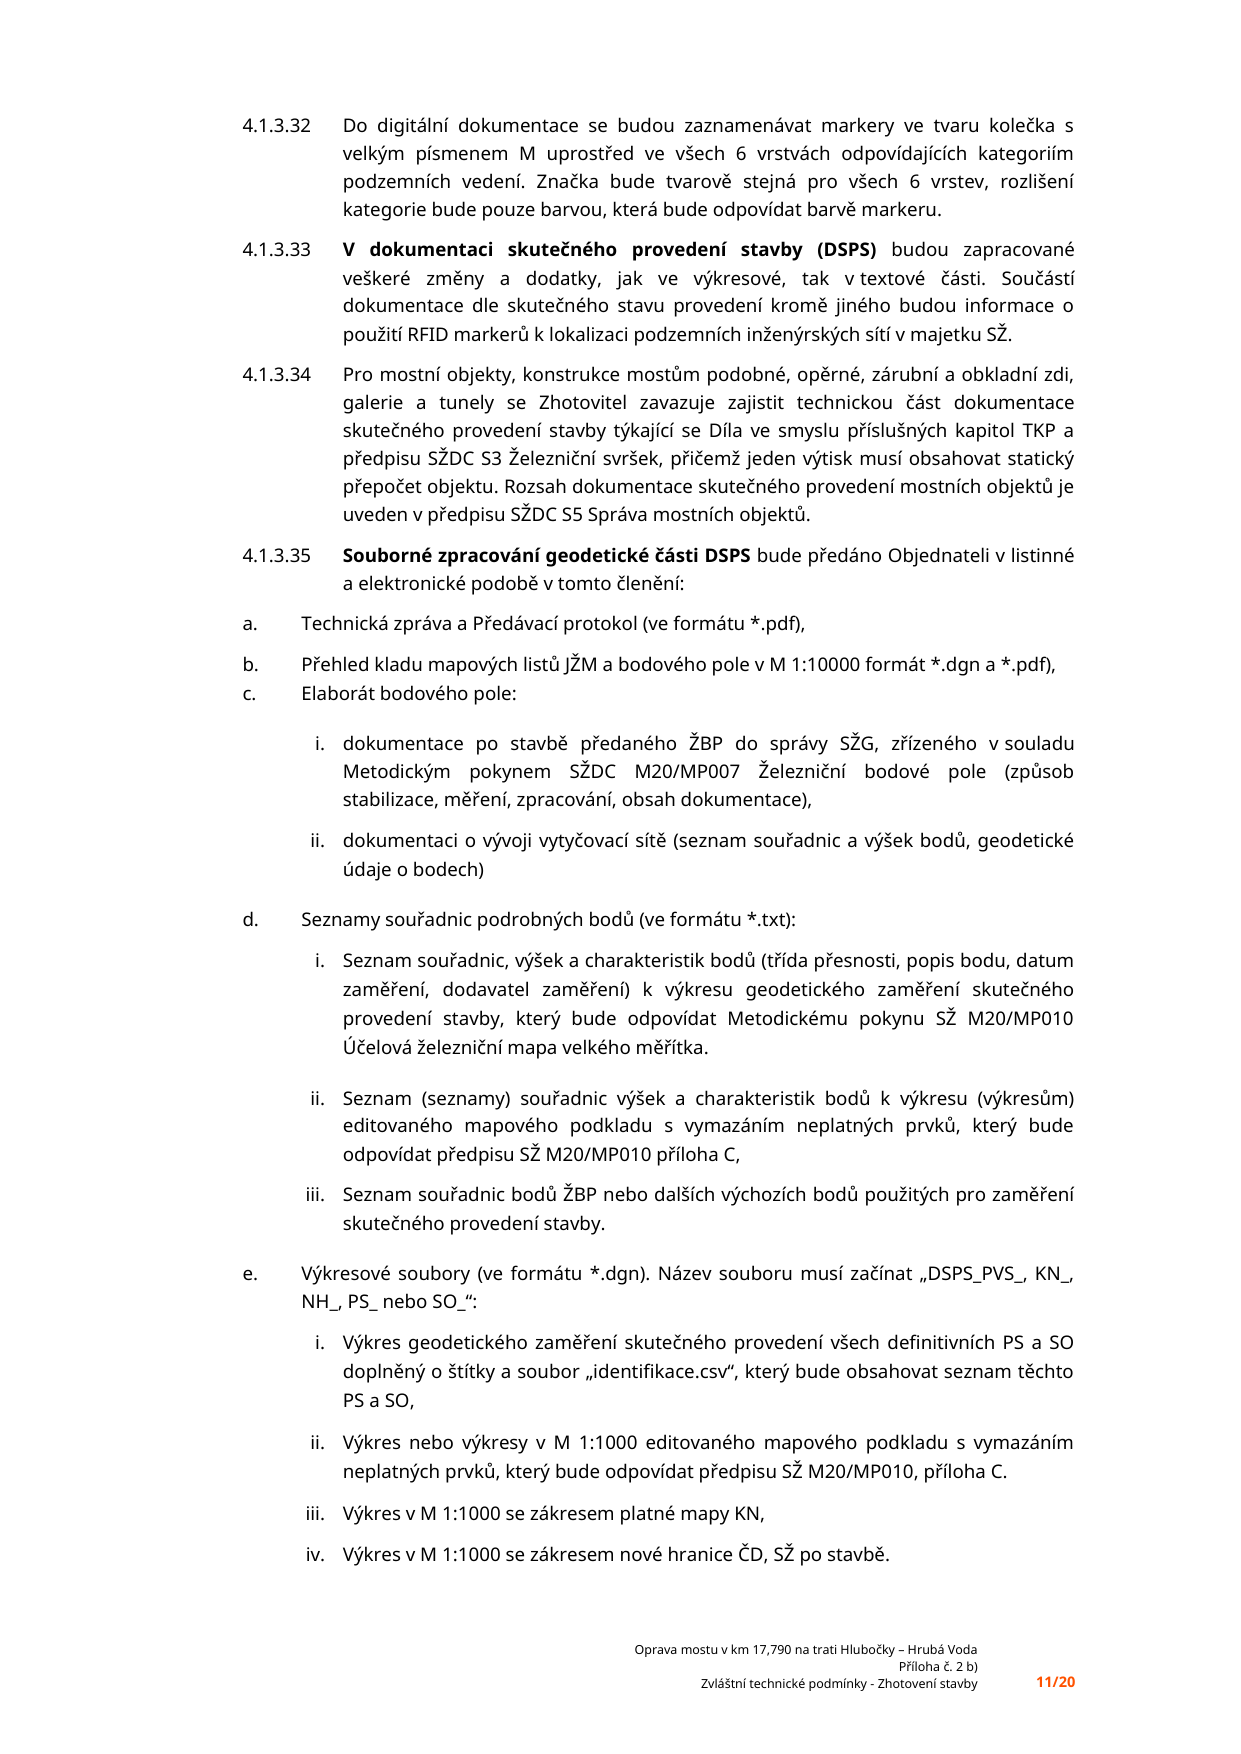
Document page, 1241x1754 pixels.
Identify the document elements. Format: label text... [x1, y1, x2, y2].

list Výkres v M 1:1000 se zákresem platné mapy KN, [325, 1501, 1075, 1526]
list Výkres nebo výkresy v M 1:1000 editovaného mapového podkladu s vymazáním neplatných prvků, který bude odpovídat předpisu SŽ M20/MP010, příloha C. [325, 1429, 1075, 1484]
list Technická zpráva a Předávací protokol (ve formátu *.pdf), [242, 611, 1075, 636]
list Seznamy souřadnic podrobných bodů (ve formátu *.txt): [242, 906, 1075, 932]
list Výkresové soubory (ve formátu *.dgn). Název souboru musí začínat „DSPS_PVS_, KN_, NH_, PS_ nebo SO_“: [242, 1261, 1075, 1314]
text Do digitální dokumentace se budou zaznamenávat markery ve tvaru kolečka s velkým písmenem M uprostřed ve všech 6 vrstvách odpovídajících kategoriím podzemních vedení. Značka bude tvarově stejná pro všech 6 vrstev, rozlišení kategorie bude pouze barvou, která bude odpovídat barvě markeru. [242, 112, 1075, 222]
list dokumentaci o vývoji vytyčovací sítě (seznam souřadnic a výšek bodů, geodetické údaje o bodech) [325, 827, 1075, 882]
list Přehled kladu mapových listů JŽM a bodového pole v M 1:10000 formát *.dgn a *.pdf), [242, 651, 1075, 677]
list Elaborát bodového pole: [242, 680, 1075, 706]
text Pro mostní objekty, konstrukce mostům podobné, opěrné, zárubní a obkladní zdi, galerie a tunely se Zhotovitel zavazuje zajistit technickou část dokumentace skutečného provedení stavby týkající se Díla ve smyslu příslušných kapitol TKP a předpisu SŽDC S3 Železniční svršek, přičemž jeden výtisk musí obsahovat statický přepočet objektu. Rozsah dokumentace skutečného provedení mostních objektů je uveden v předpisu SŽDC S5 Správa mostních objektů. [242, 361, 1075, 527]
list Výkres geodetického zaměření skutečného provedení všech definitivních PS a SO doplněný o štítky a soubor „identifikace.csv“, který bude obsahovat seznam těchto PS a SO, [325, 1329, 1075, 1413]
list Seznam souřadnic bodů ŽBP nebo dalších výchozích bodů použitých pro zaměření skutečného provedení stavby. [325, 1181, 1075, 1236]
text V dokumentaci skutečného provedení stavby (DSPS) budou zapracované veškeré změny a dodatky, jak ve výkresové, tak v textové části. Součástí dokumentace dle skutečného stavu provedení kromě jiného budou informace o použití RFID markerů k lokalizaci podzemních inženýrských sítí v majetku SŽ. [242, 237, 1075, 346]
text Souborné zpracování geodetické části DSPS bude předáno Objednateli v listinné a elektronické podobě v tomto členění: [242, 542, 1075, 596]
list Seznam (seznamy) souřadnic výšek a charakteristik bodů k výkresu (výkresům) editovaného mapového podkladu s vymazáním neplatných prvků, který bude odpovídat předpisu SŽ M20/MP010 příloha C, [325, 1085, 1075, 1166]
list Výkres v M 1:1000 se zákresem nové hranice ČD, SŽ po stavbě. [325, 1541, 1075, 1567]
list dokumentace po stavbě předaného ŽBP do správy SŽG, zřízeného v souladu Metodickým pokynem SŽDC M20/MP007 Železniční bodové pole (způsob stabilizace, měření, zpracování, obsah dokumentace), [325, 730, 1075, 812]
list Seznam souřadnic, výšek a charakteristik bodů (třída přesnosti, popis bodu, datum zaměření, dodavatel zaměření) k výkresu geodetického zaměření skutečného provedení stavby, který bude odpovídat Metodickému pokynu SŽ M20/MP010 Účelová železniční mapa velkého měřítka. [325, 947, 1075, 1060]
